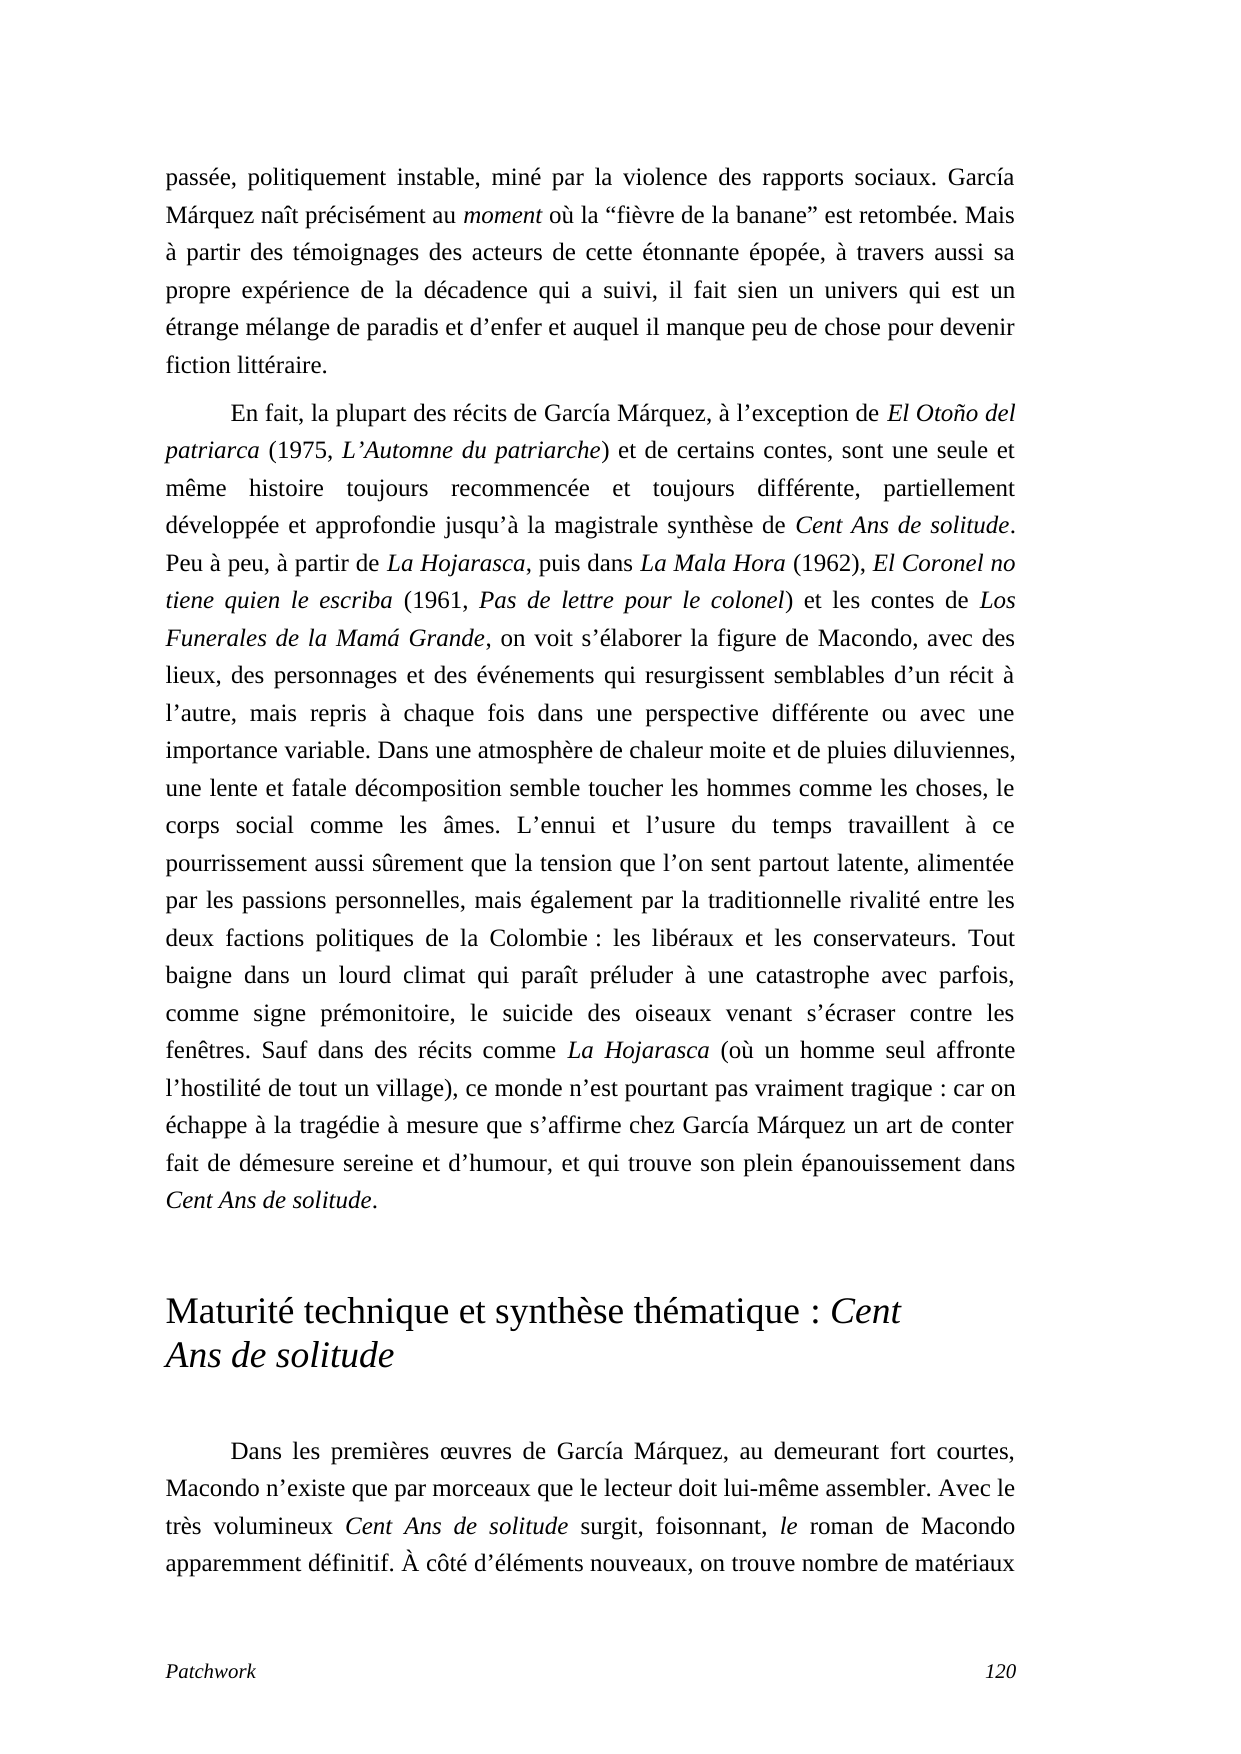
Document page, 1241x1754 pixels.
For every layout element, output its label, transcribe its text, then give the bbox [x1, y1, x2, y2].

subtitle Maturité technique et synthèse thématique : Cent Ans de solitude [165, 1289, 942, 1375]
text En fait, la plupart des récits de García Márquez, à l’exception de El Otoño del patriarca (1975, L’Automne du patriarche) et de certains contes, sont une seule et même histoire toujours recommencée et toujours différente, partiellement développée et approfondie jusqu’à la magistrale synthèse de Cent Ans de solitude. Peu à peu, à partir de La Hojarasca, puis dans La Mala Hora (1962), El Coronel no tiene quien le escriba (1961, Pas de lettre pour le colonel) et les contes de Los Funerales de la Mamá Grande, on voit s’élaborer la figure de Macondo, avec des lieux, des personnages et des événements qui resurgissent semblables d’un récit à l’autre, mais repris à chaque fois dans une perspective différente ou avec une importance variable. Dans une atmosphère de chaleur moite et de pluies diluviennes, une lente et fatale décomposition semble toucher les hommes comme les choses, le corps social comme les âmes. L’ennui et l’usure du temps travaillent à ce pourrissement aussi sûrement que la tension que l’on sent partout latente, alimentée par les passions personnelles, mais également par la traditionnelle rivalité entre les deux factions politiques de la Colombie : les libéraux et les conservateurs. Tout baigne dans un lourd climat qui paraît préluder à une catastrophe avec parfois, comme signe prémonitoire, le suicide des oiseaux venant s’écraser contre les fenêtres. Sauf dans des récits comme La Hojarasca (où un homme seul affronte l’hostilité de tout un village), ce monde n’est pourtant pas vraiment tragique : car on échappe à la tragédie à mesure que s’affirme chez García Márquez un art de conter fait de démesure sereine et d’humour, et qui trouve son plein épanouissement dans Cent Ans de solitude. [165, 389, 1016, 1214]
